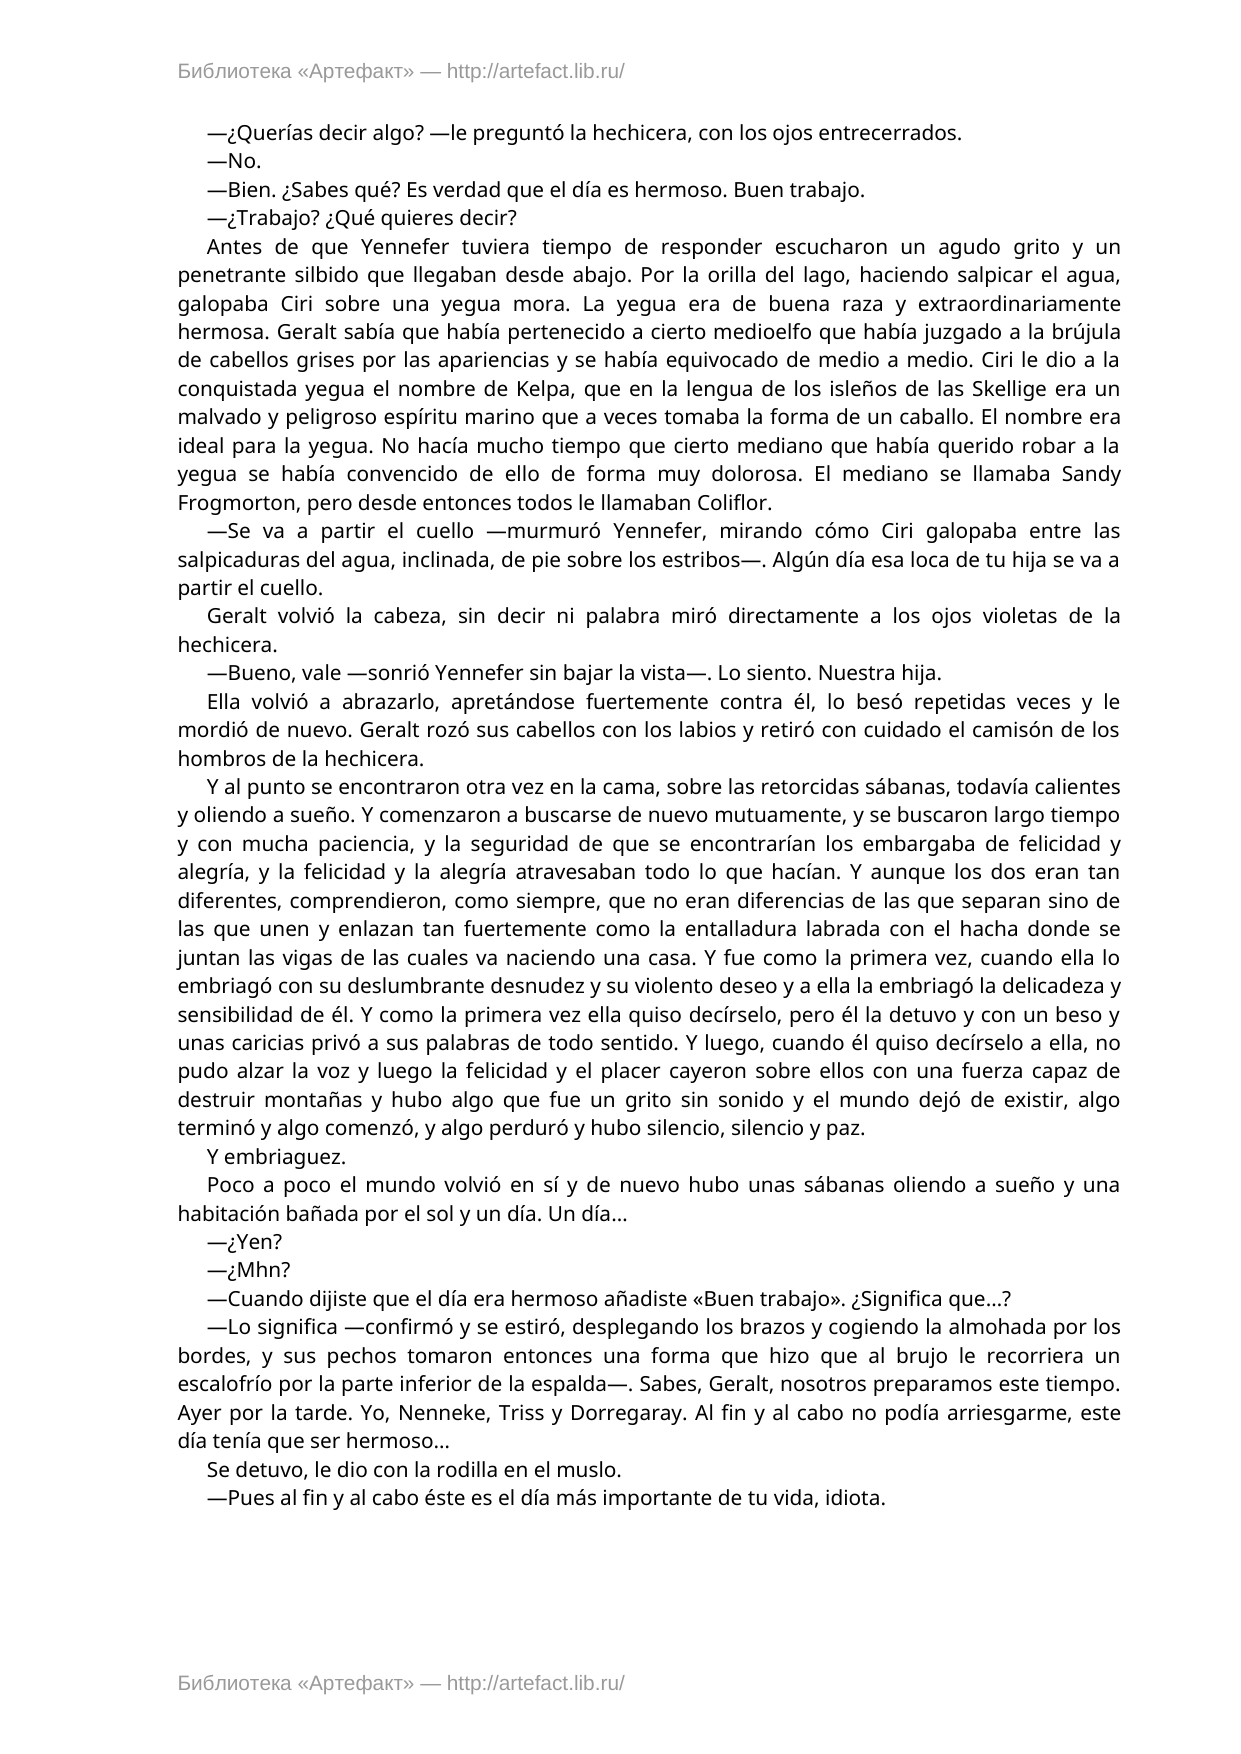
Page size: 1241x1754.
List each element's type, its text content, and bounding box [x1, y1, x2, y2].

text —Cuando dijiste que el día era hermoso añadiste «Buen trabajo». ¿Significa que…? [177, 1284, 1122, 1312]
text —Pues al fin y al cabo éste es el día más importante de tu vida, idiota. [177, 1483, 1122, 1512]
text —Se va a partir el cuello —murmuró Yennefer, mirando cómo Ciri galopaba entre las salpicaduras del agua, inclinada, de pie sobre los estribos—. Algún día esa loca de tu hija se va a partir el cuello. [177, 516, 1122, 602]
text Y al punto se encontraron otra vez en la cama, sobre las retorcidas sábanas, todavía calientes y oliendo a sueño. Y comenzaron a buscarse de nuevo mutuamente, y se buscaron largo tiempo y con mucha paciencia, y la seguridad de que se encontrarían los embargaba de felicidad y alegría, y la felicidad y la alegría atravesaban todo lo que hacían. Y aunque los dos eran tan diferentes, comprendieron, como siempre, que no eran diferencias de las que separan sino de las que unen y enlazan tan fuertemente como la entalladura labrada con el hacha donde se juntan las vigas de las cuales va naciendo una casa. Y fue como la primera vez, cuando ella lo embriagó con su deslumbrante desnudez y su violento deseo y a ella la embriagó la delicadeza y sensibilidad de él. Y como la primera vez ella quiso decírselo, pero él la detuvo y con un beso y unas caricias privó a sus palabras de todo sentido. Y luego, cuando él quiso decírselo a ella, no pudo alzar la voz y luego la felicidad y el placer cayeron sobre ellos con una fuerza capaz de destruir montañas y hubo algo que fue un grito sin sonido y el mundo dejó de existir, algo terminó y algo comenzó, y algo perduró y hubo silencio, silencio y paz. [177, 772, 1122, 1142]
text Geralt volvió la cabeza, sin decir ni palabra miró directamente a los ojos violetas de la hechicera. [177, 602, 1122, 658]
text —¿Yen? [177, 1227, 1122, 1256]
text —Bien. ¿Sabes qué? Es verdad que el día es hermoso. Buen trabajo. [177, 175, 1122, 203]
text Ella volvió a abrazarlo, apretándose fuertemente contra él, lo besó repetidas veces y le mordió de nuevo. Geralt rozó sus cabellos con los labios y retiró con cuidado el camisón de los hombros de la hechicera. [177, 687, 1122, 772]
text Poco a poco el mundo volvió en sí y de nuevo hubo unas sábanas oliendo a sueño y una habitación bañada por el sol y un día. Un día… [177, 1170, 1122, 1227]
text —¿Mhn? [177, 1256, 1122, 1284]
text Antes de que Yennefer tuviera tiempo de responder escucharon un agudo grito y un penetrante silbido que llegaban desde abajo. Por la orilla del lago, haciendo salpicar el agua, galopaba Ciri sobre una yegua mora. La yegua era de buena raza y extraordinariamente hermosa. Geralt sabía que había pertenecido a cierto medioelfo que había juzgado a la brújula de cabellos grises por las apariencias y se había equivocado de medio a medio. Ciri le dio a la conquistada yegua el nombre de Kelpa, que en la lengua de los isleños de las Skellige era un malvado y peligroso espíritu marino que a veces tomaba la forma de un caballo. El nombre era ideal para la yegua. No hacía mucho tiempo que cierto mediano que había querido robar a la yegua se había convencido de ello de forma muy dolorosa. El mediano se llamaba Sandy Frogmorton, pero desde entonces todos le llamaban Coliflor. [177, 232, 1122, 516]
text —¿Querías decir algo? —le preguntó la hechicera, con los ojos entrecerrados. [177, 118, 1122, 147]
text —¿Trabajo? ¿Qué quieres decir? [177, 203, 1122, 232]
text —Bueno, vale —sonrió Yennefer sin bajar la vista—. Lo siento. Nuestra hija. [177, 658, 1122, 687]
text —No. [177, 147, 1122, 175]
text Y embriaguez. [177, 1142, 1122, 1170]
text Se detuvo, le dio con la rodilla en el muslo. [177, 1455, 1122, 1483]
text —Lo significa —confirmó y se estiró, desplegando los brazos y cogiendo la almohada por los bordes, y sus pechos tomaron entonces una forma que hizo que al brujo le recorriera un escalofrío por la parte inferior de la espalda—. Sabes, Geralt, nosotros preparamos este tiempo. Ayer por la tarde. Yo, Nenneke, Triss y Dorregaray. Al fin y al cabo no podía arriesgarme, este día tenía que ser hermoso… [177, 1312, 1122, 1455]
